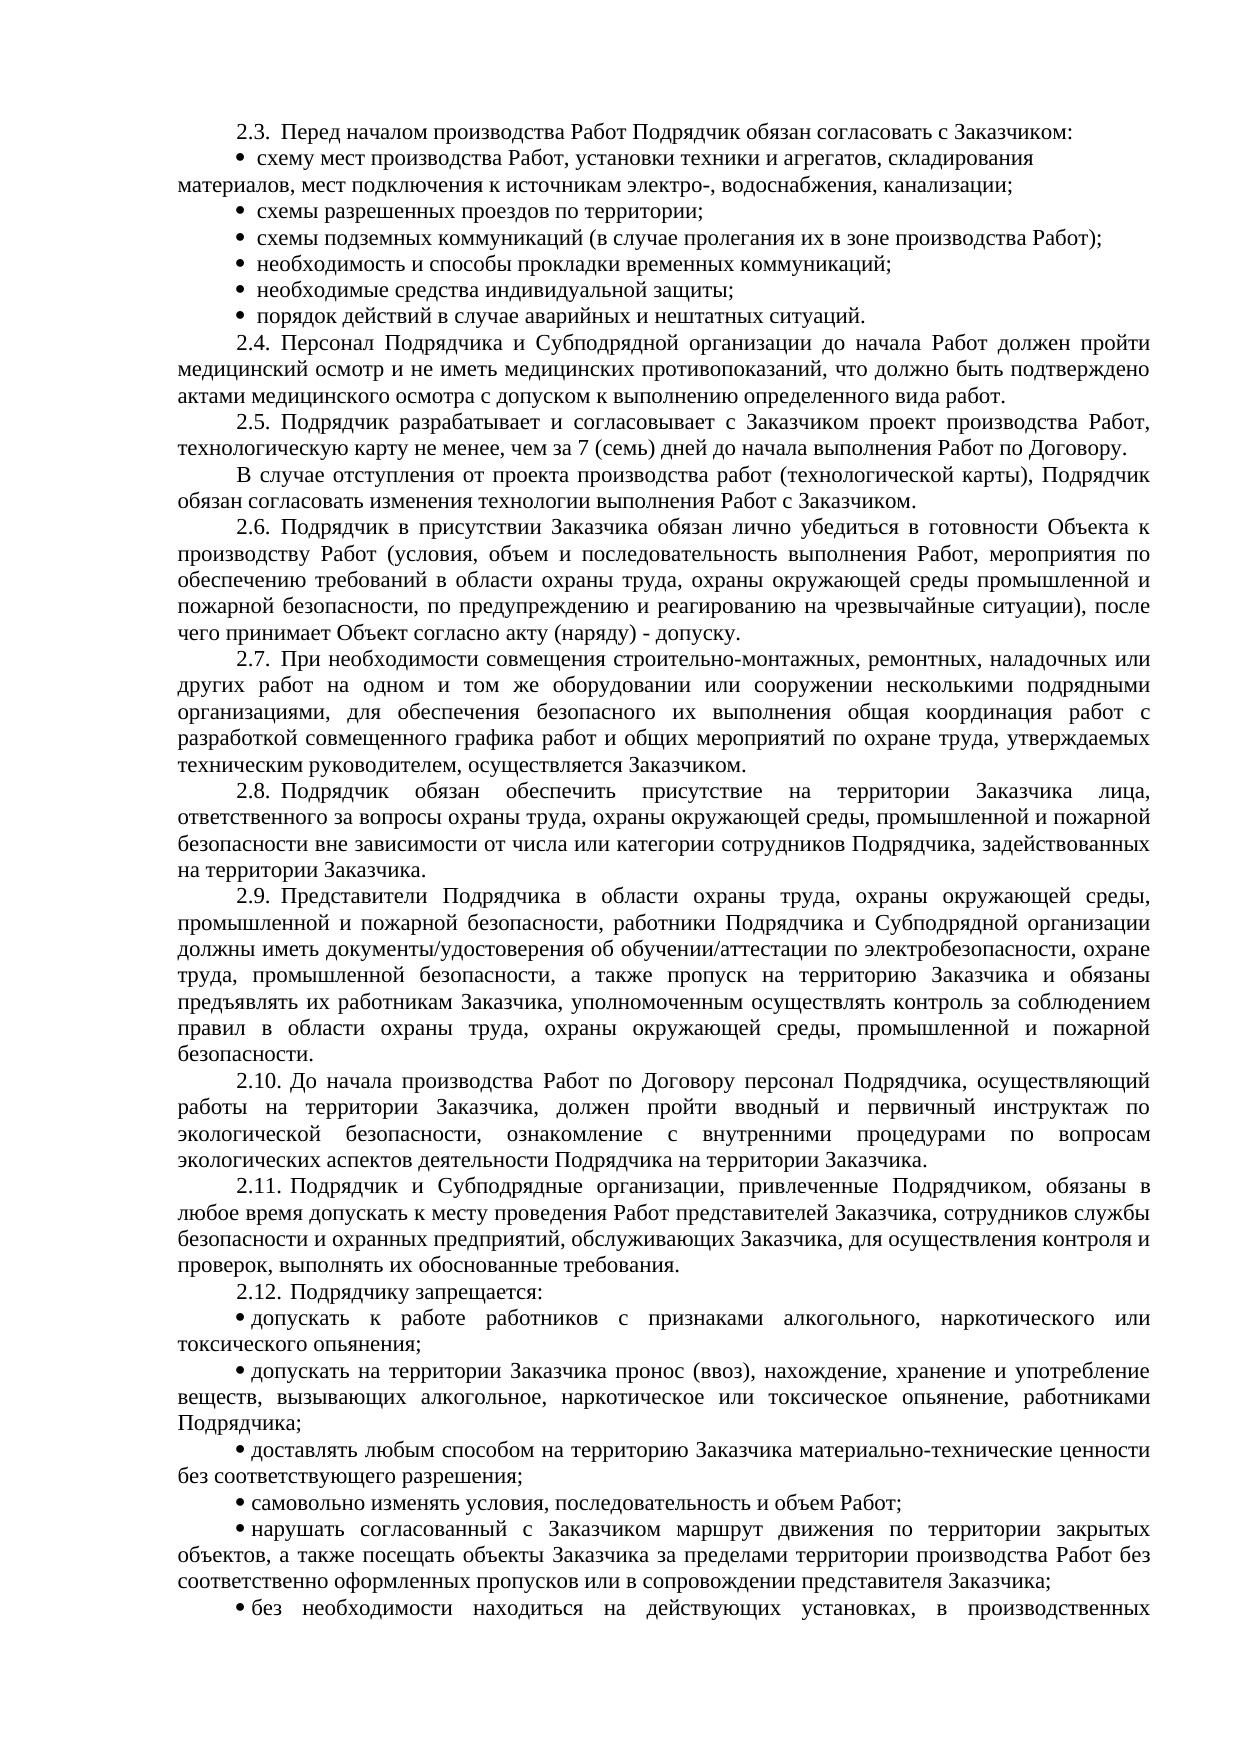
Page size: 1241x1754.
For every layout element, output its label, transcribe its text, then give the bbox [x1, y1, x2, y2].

list доставлять любым способом на территорию Заказчика материально-технические ценности без соответствующего разрешения; [177, 1436, 1152, 1488]
list Подрядчику запрещается: [177, 1278, 1152, 1304]
list Подрядчик в присутствии Заказчика обязан лично убедиться в готовности Объекта к производству Работ (условия, объем и последовательность выполнения Работ, мероприятия по обеспечению требований в области охраны труда, охраны окружающей среды промышленной и пожарной безопасности, по предупреждению и реагированию на чрезвычайные ситуации), после чего принимает Объект согласно акту (наряду) - допуску. [177, 513, 1152, 645]
list допускать на территории Заказчика пронос (ввоз), нахождение, хранение и употребление веществ, вызывающих алкогольное, наркотическое или токсическое опьянение, работниками Подрядчика; [177, 1357, 1152, 1436]
text материалов, мест подключения к источникам электро-, водоснабжения, канализации; [177, 171, 1152, 197]
text В случае отступления от проекта производства работ (технологической карты), Подрядчик обязан согласовать изменения технологии выполнения Работ с Заказчиком. [177, 461, 1152, 513]
list схему мест производства Работ, установки техники и агрегатов, складирования [177, 144, 1152, 171]
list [177, 1594, 1152, 1620]
list До начала производства Работ по Договору персонал Подрядчика, осуществляющий работы на территории Заказчика, должен пройти вводный и первичный инструктаж по экологической безопасности, ознакомление с внутренними процедурами по вопросам экологических аспектов деятельности Подрядчика на территории Заказчика. [177, 1067, 1152, 1172]
list При необходимости совмещения строительно-монтажных, ремонтных, наладочных или других работ на одном и том же оборудовании или сооружении несколькими подрядными организациями, для обеспечения безопасного их выполнения общая координация работ с разработкой совмещенного графика работ и общих мероприятий по охране труда, утверждаемых техническим руководителем, осуществляется Заказчиком. [177, 645, 1152, 777]
list порядок действий в случае аварийных и нештатных ситуаций. [177, 303, 1152, 329]
list Перед началом производства Работ Подрядчик обязан согласовать с Заказчиком: [177, 118, 1152, 144]
list Представители Подрядчика в области охраны труда, охраны окружающей среды, промышленной и пожарной безопасности, работники Подрядчика и Субподрядной организации должны иметь документы/удостоверения об обучении/аттестации по электробезопасности, охране труда, промышленной безопасности, а также пропуск на территорию Заказчика и обязаны предъявлять их работникам Заказчика, уполномоченным осуществлять контроль за соблюдением правил в области охраны труда, охраны окружающей среды, промышленной и пожарной безопасности. [177, 882, 1152, 1067]
list допускать к работе работников с признаками алкогольного, наркотического или токсического опьянения; [177, 1304, 1152, 1357]
list схемы подземных коммуникаций (в случае пролегания их в зоне производства Работ); [177, 223, 1152, 250]
list нарушать согласованный с Заказчиком маршрут движения по территории закрытых объектов, а также посещать объекты Заказчика за пределами территории производства Работ без соответственно оформленных пропусков или в сопровождении представителя Заказчика; [177, 1515, 1152, 1594]
list Подрядчик обязан обеспечить присутствие на территории Заказчика лица, ответственного за вопросы охраны труда, охраны окружающей среды, промышленной и пожарной безопасности вне зависимости от числа или категории сотрудников Подрядчика, задействованных на территории Заказчика. [177, 777, 1152, 882]
list необходимые средства индивидуальной защиты; [177, 276, 1152, 303]
list схемы разрешенных проездов по территории; [177, 197, 1152, 223]
list Подрядчик разрабатывает и согласовывает с Заказчиком проект производства Работ, технологическую карту не менее, чем за 7 (семь) дней до начала выполнения Работ по Договору. [177, 408, 1152, 461]
list необходимость и способы прокладки временных коммуникаций; [177, 250, 1152, 276]
list Подрядчик и Субподрядные организации, привлеченные Подрядчиком, обязаны в любое время допускать к месту проведения Работ представителей Заказчика, сотрудников службы безопасности и охранных предприятий, обслуживающих Заказчика, для осуществления контроля и проверок, выполнять их обоснованные требования. [177, 1172, 1152, 1278]
list Персонал Подрядчика и Субподрядной организации до начала Работ должен пройти медицинский осмотр и не иметь медицинских противопоказаний, что должно быть подтверждено актами медицинского осмотра с допуском к выполнению определенного вида работ. [177, 329, 1152, 408]
list самовольно изменять условия, последовательность и объем Работ; [177, 1488, 1152, 1515]
